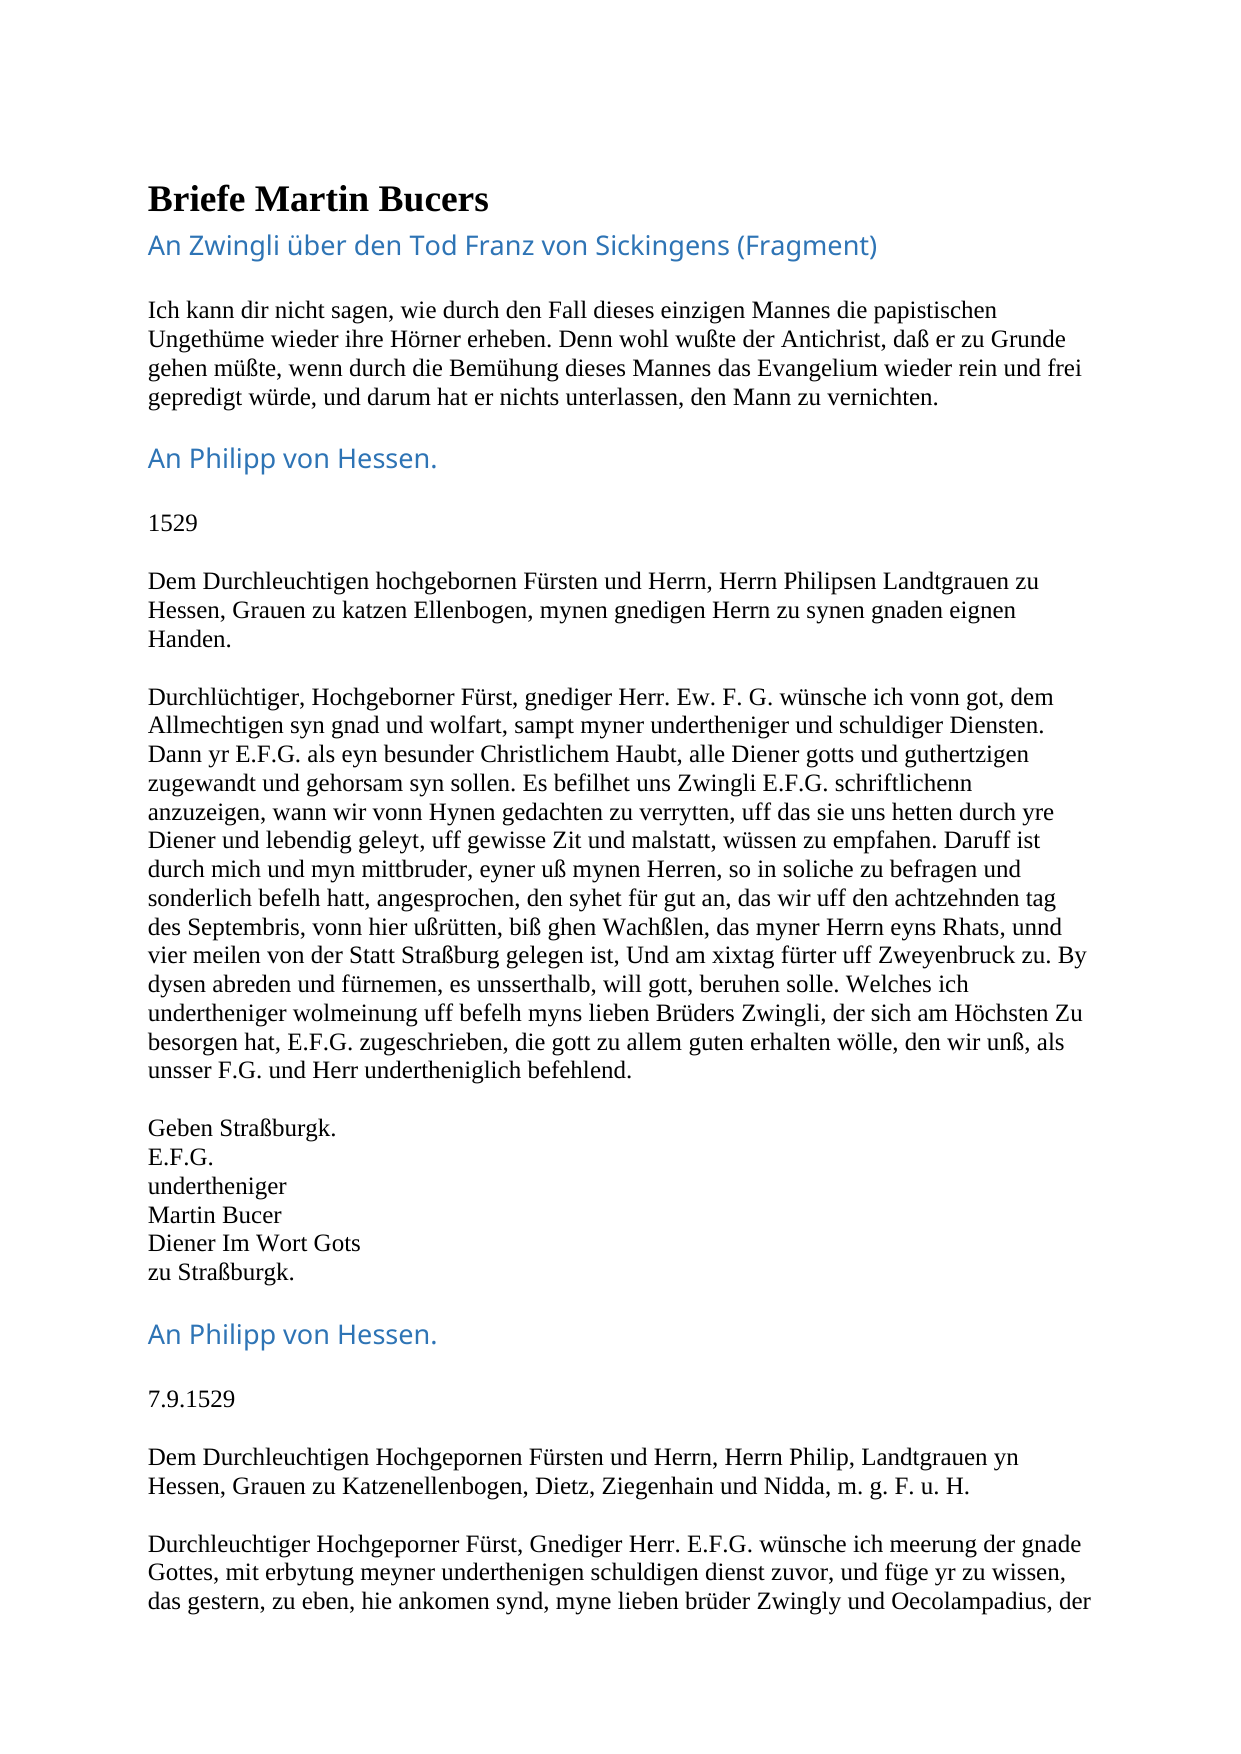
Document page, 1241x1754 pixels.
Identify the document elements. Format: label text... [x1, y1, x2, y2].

subtitle Briefe Martin Bucers [148, 177, 1093, 220]
subtitle An Philipp von Hessen. [148, 439, 1093, 476]
subtitle An Zwingli über den Tod Franz von Sickingens (Fragment) [148, 226, 1093, 263]
text 7.9.1529 [148, 1384, 1093, 1413]
text Dem Durchleuchtigen hochgebornen Fürsten und Herrn, Herrn Philipsen Landtgrauen zu Hessen, Grauen zu katzen Ellenbogen, mynen gnedigen Herrn zu synen gnaden eignen Handen. [148, 566, 1093, 653]
subtitle An Philipp von Hessen. [148, 1315, 1093, 1352]
text Geben Straßburgk. E.F.G. undertheniger Martin Bucer Diener Im Wort Gots zu Straßburgk. [148, 1113, 1093, 1286]
text 1529 [148, 508, 1093, 537]
text Ich kann dir nicht sagen, wie durch den Fall dieses einzigen Mannes die papistischen Ungethüme wieder ihre Hörner erheben. Denn wohl wußte der Antichrist, daß er zu Grunde gehen müßte, wenn durch die Bemühung dieses Mannes das Evangelium wieder rein und frei gepredigt würde, und darum hat er nichts unterlassen, den Mann zu vernichten. [148, 295, 1093, 410]
text Dem Durchleuchtigen Hochgepornen Fürsten und Herrn, Herrn Philip, Landtgrauen yn Hessen, Grauen zu Katzenellenbogen, Dietz, Ziegenhain und Nidda, m. g. F. u. H. [148, 1442, 1093, 1499]
text Durchlüchtiger, Hochgeborner Fürst, gnediger Herr. Ew. F. G. wünsche ich vonn got, dem Allmechtigen syn gnad und wolfart, sampt myner undertheniger und schuldiger Diensten. Dann yr E.F.G. als eyn besunder Christlichem Haubt, alle Diener gotts und guthertzigen zugewandt und gehorsam syn sollen. Es befilhet uns Zwingli E.F.G. schriftlichenn anzuzeigen, wann wir vonn Hynen gedachten zu verrytten, uff das sie uns hetten durch yre Diener und lebendig geleyt, uff gewisse Zit und malstatt, wüssen zu empfahen. Daruff ist durch mich und myn mittbruder, eyner uß mynen Herren, so in soliche zu befragen und sonderlich befelh hatt, angesprochen, den syhet für gut an, das wir uff den achtzehnden tag des Septembris, vonn hier ußrütten, biß ghen Wachßlen, das myner Herrn eyns Rhats, unnd vier meilen von der Statt Straßburg gelegen ist, Und am xixtag fürter uff Zweyenbruck zu. By dysen abreden und fürnemen, es unsserthalb, will gott, beruhen solle. Welches ich undertheniger wolmeinung uff befelh myns lieben Brüders Zwingli, der sich am Höchsten Zu besorgen hat, E.F.G. zugeschrieben, die gott zu allem guten erhalten wölle, den wir unß, als unsser F.G. und Herr undertheniglich befehlend. [148, 682, 1093, 1084]
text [148, 1529, 1093, 1615]
